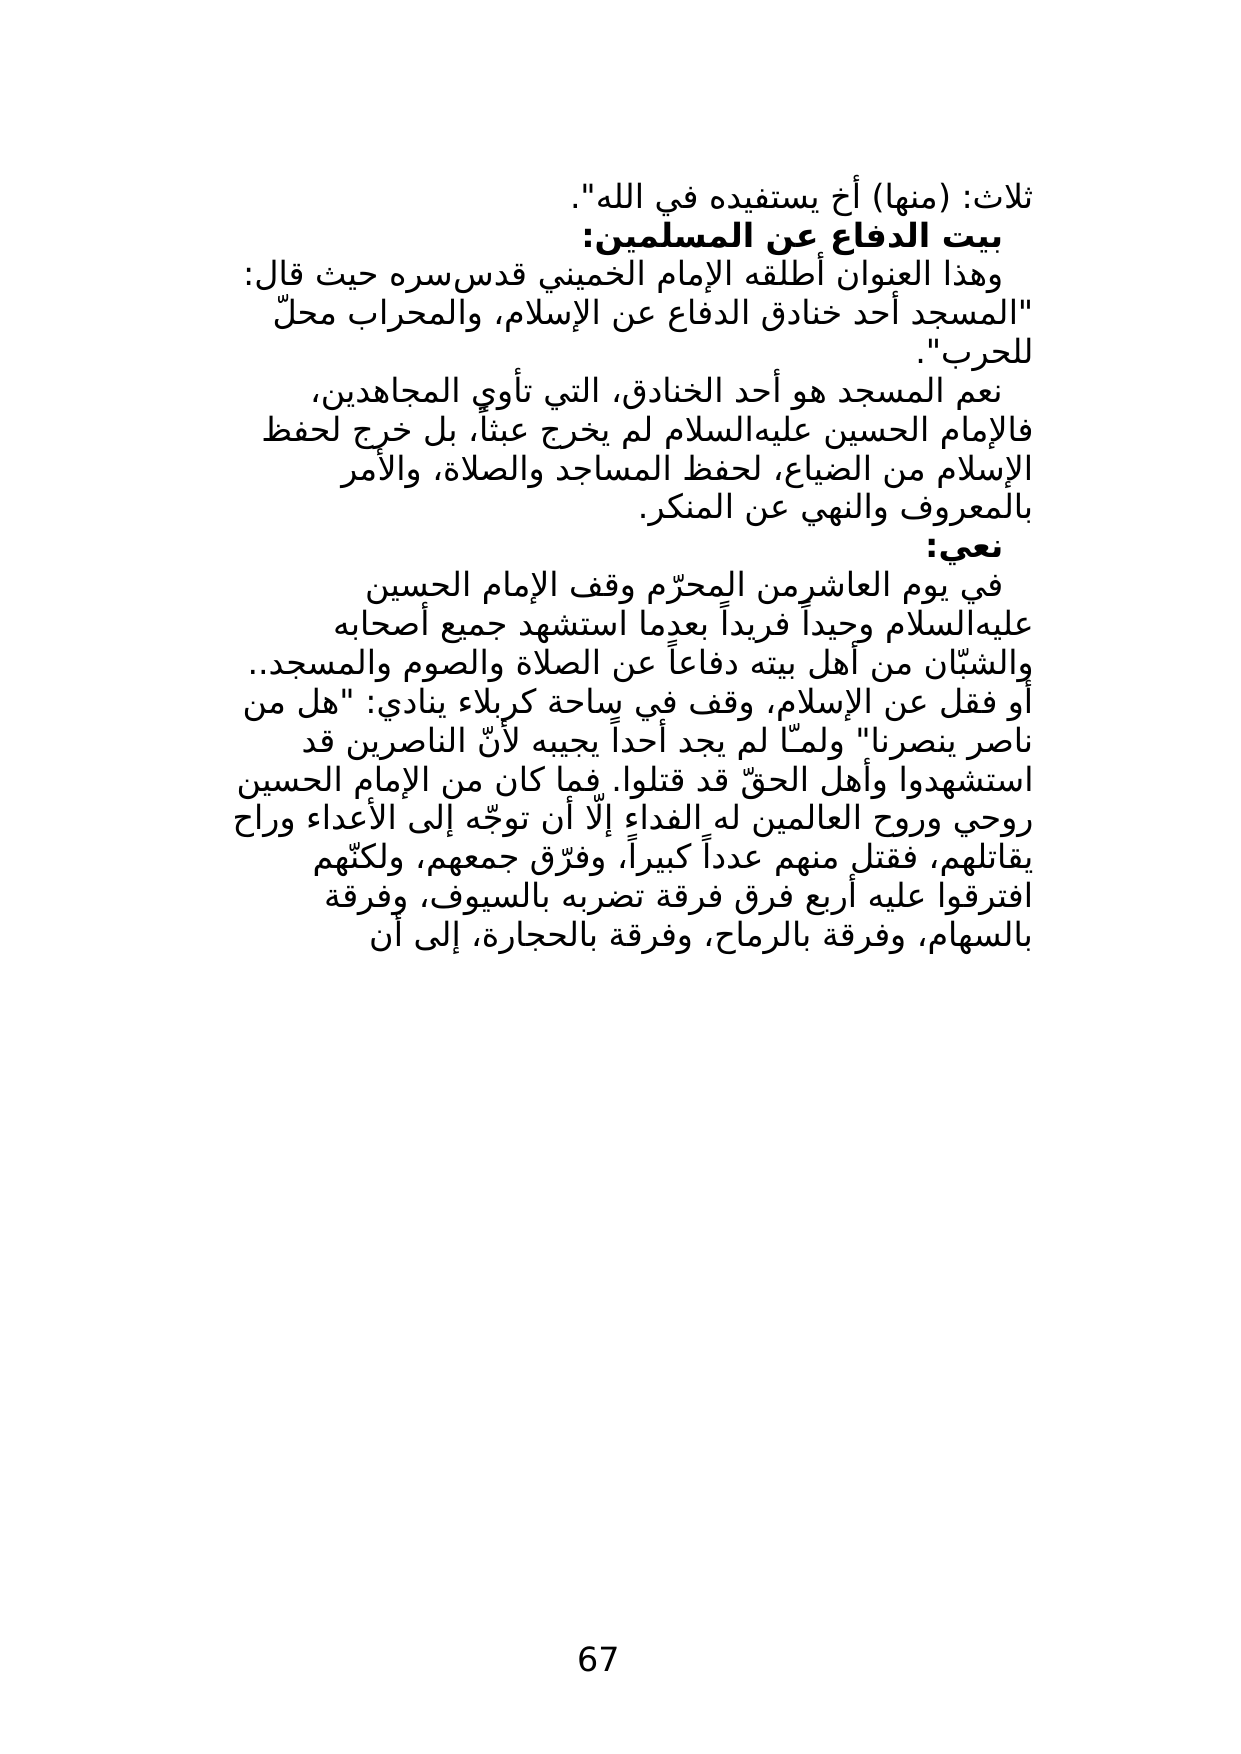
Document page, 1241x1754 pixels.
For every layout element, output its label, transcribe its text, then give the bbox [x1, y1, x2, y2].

text وهذا العنوان أطلقه الإمام الخميني قدس‌سره حيث قال: "المسجد أحد خنادق الدفاع عن الإسلام، والمحراب محلّ للحرب". [222, 255, 1033, 371]
text نعم المسجد هو أحد الخنادق، التي تأوي المجاهدين، فالإمام الحسين عليه‌السلام لم يخرج عبثاً، بل خرج لحفظ الإسلام من الضياع، لحفظ المساجد والصلاة، والأمر بالمعروف والنهي عن المنكر. [222, 371, 1033, 527]
text ثلاث: (منها) أخ يستفيده في الله". [222, 177, 1033, 216]
text بيت الدفاع عن المسلمين: [222, 216, 1033, 255]
text نعي: [222, 527, 1033, 566]
text في يوم العاشرمن المحرّم وقف الإمام الحسين عليه‌السلام وحيداً فريداً بعدما استشهد جميع أصحابه والشبّان من أهل بيته دفاعاً عن الصلاة والصوم والمسجد.. أو فقل عن الإسلام، وقف في ساحة كربلاء ينادي: "هل من ناصر ينصرنا" ولمـّا لم يجد أحداً يجيبه لأنّ الناصرين قد استشهدوا وأهل الحقّ قد قتلوا. فما كان من الإمام الحسين روحي وروح العالمين له الفداء إلّا أن توجّه إلى الأعداء وراح يقاتلهم، فقتل منهم عدداً كبيراً، وفرّق جمعهم، ولكنّهم افترقوا عليه أربع فرق فرقة تضربه بالسيوف، وفرقة بالسهام، وفرقة بالرماح، وفرقة بالحجارة، إلى أن [222, 566, 1033, 954]
